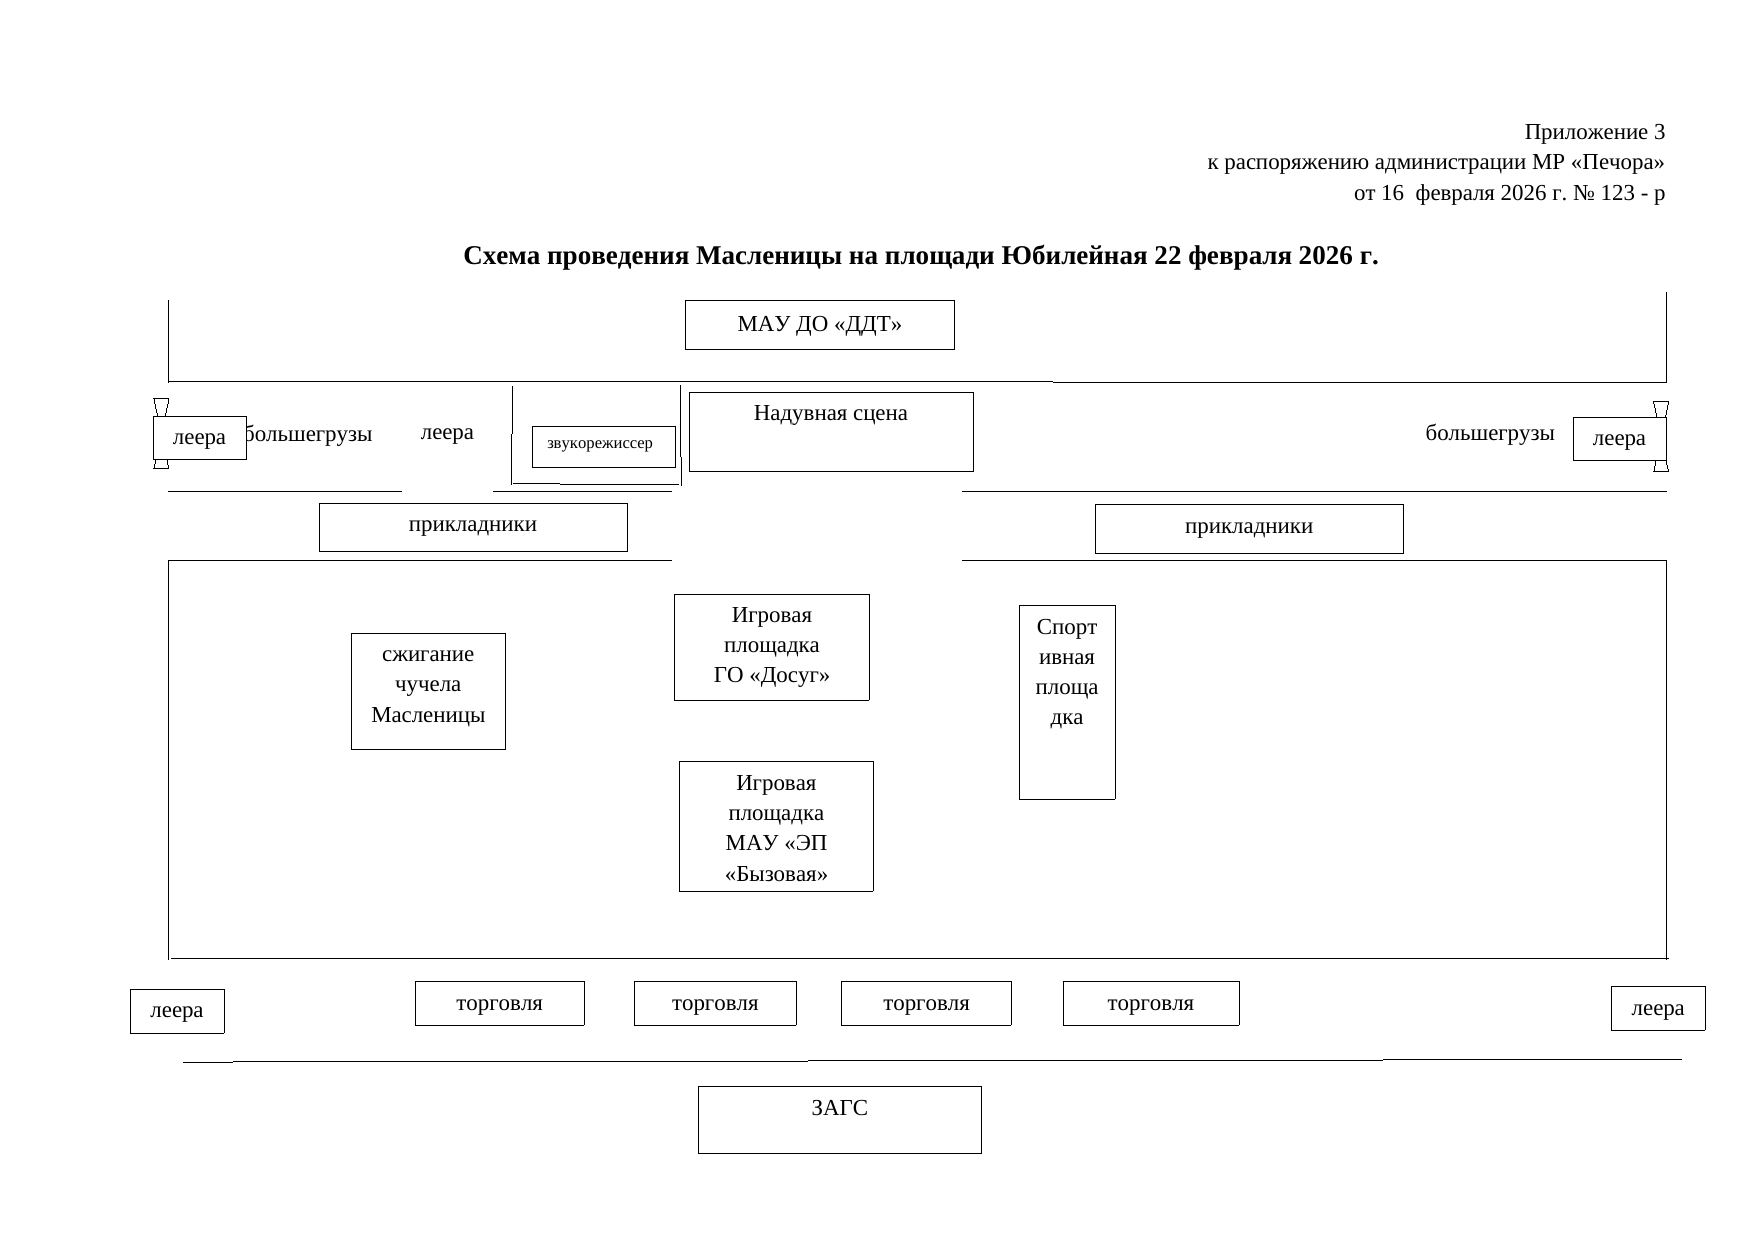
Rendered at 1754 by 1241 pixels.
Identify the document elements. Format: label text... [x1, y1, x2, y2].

text Приложение 3 [177, 118, 1665, 144]
text от 16 февраля 2026 г. № 123 - р [177, 178, 1665, 205]
text к распоряжению администрации МР «Печора» [177, 148, 1665, 175]
text Схема проведения Масленицы на площади Юбилейная 22 февраля 2026 г. [177, 239, 1665, 270]
